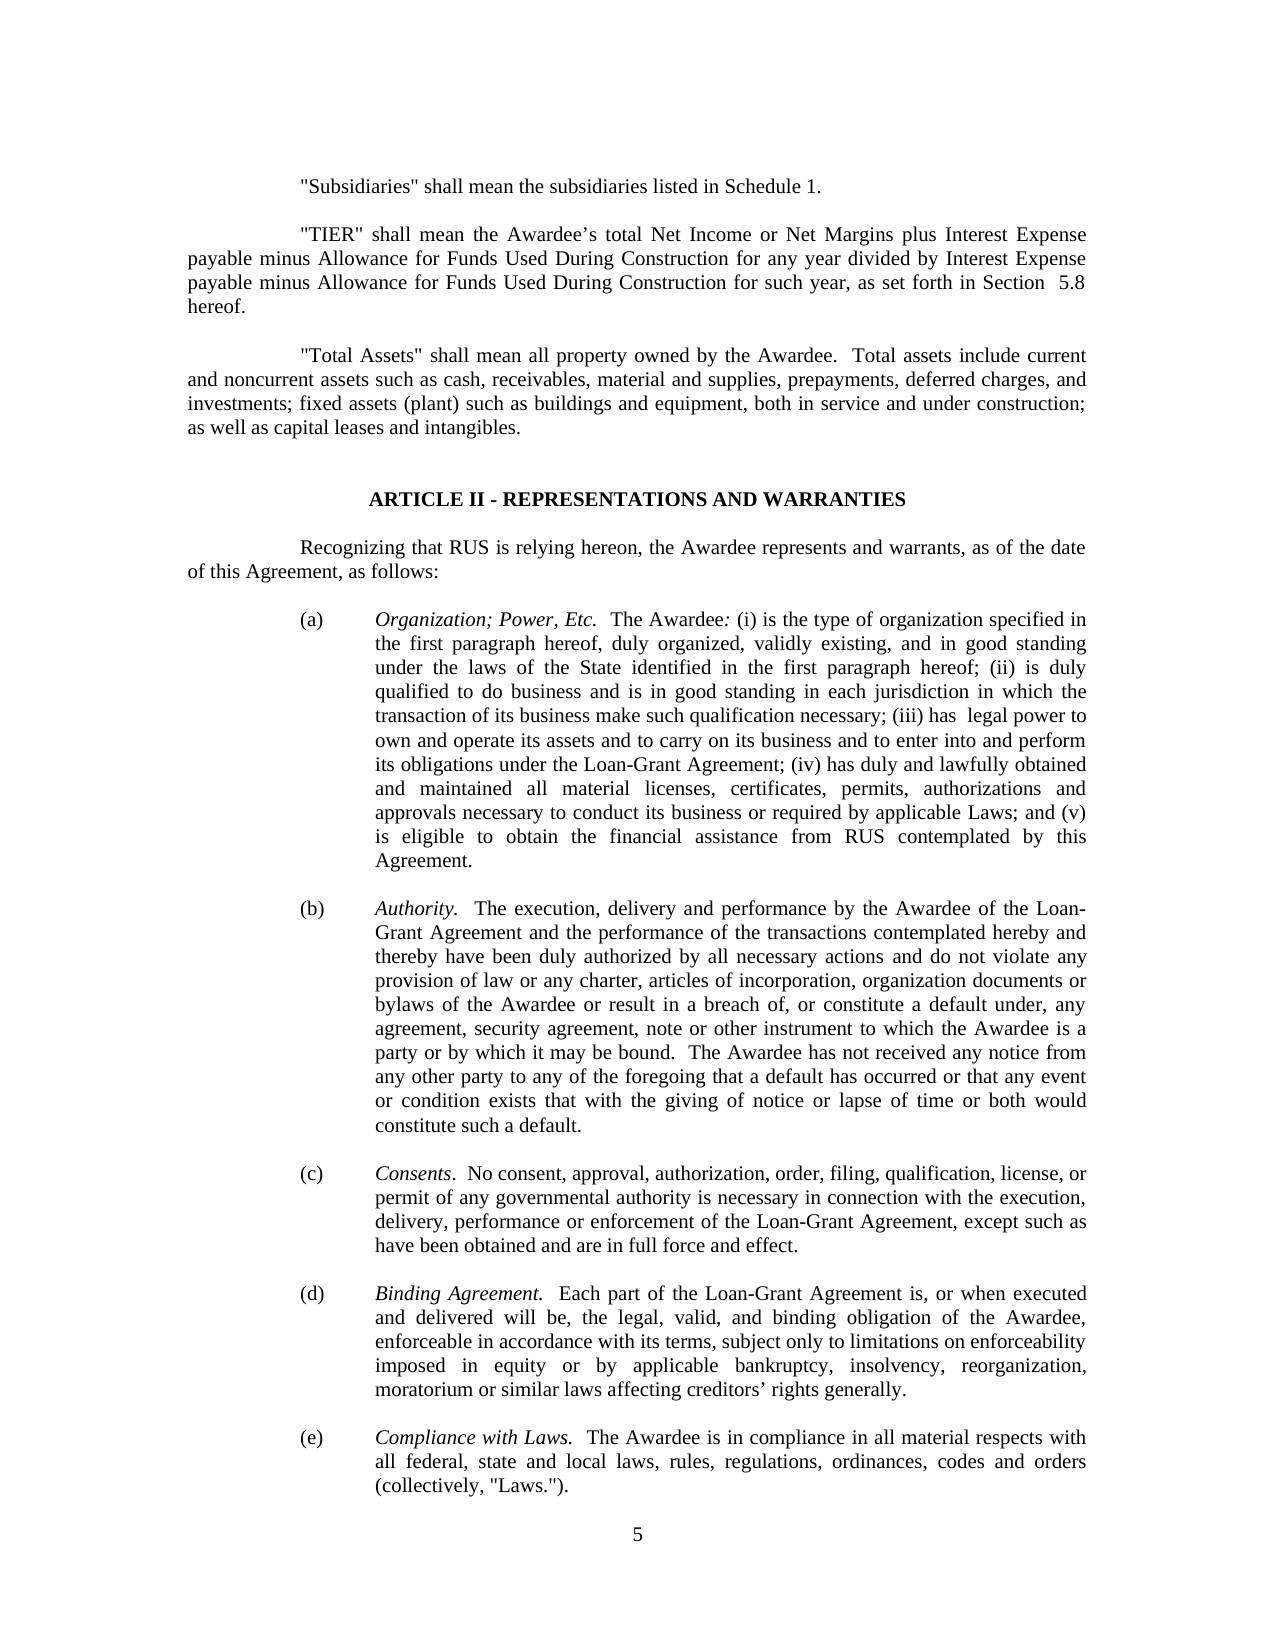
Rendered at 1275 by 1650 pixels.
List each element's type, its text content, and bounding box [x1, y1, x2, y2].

text (e) Compliance with Laws. The Awardee is in compliance in all material respects with all federal, state and local laws, rules, regulations, ordinances, codes and orders (collectively, "Laws."). [187, 1425, 1087, 1497]
text (b) Authority. The execution, delivery and performance by the Awardee of the Loan-Grant Agreement and the performance of the transactions contemplated hereby and thereby have been duly authorized by all necessary actions and do not violate any provision of law or any charter, articles of incorporation, organization documents or bylaws of the Awardee or result in a breach of, or constitute a default under, any agreement, security agreement, note or other instrument to which the Awardee is a party or by which it may be bound. The Awardee has not received any notice from any other party to any of the foregoing that a default has occurred or that any event or condition exists that with the giving of notice or lapse of time or both would constitute such a default. [187, 896, 1087, 1137]
text "Total Assets" shall mean all property owned by the Awardee. Total assets include current and noncurrent assets such as cash, receivables, material and supplies, prepayments, deferred charges, and investments; fixed assets (plant) such as buildings and equipment, both in service and under construction; as well as capital leases and intangibles. [187, 342, 1087, 439]
text ARTICLE II - REPRESENTATIONS AND WARRANTIES [187, 487, 1087, 511]
text Recognizing that RUS is relying hereon, the Awardee represents and warrants, as of the date of this Agreement, as follows: [187, 535, 1087, 583]
text (d) Binding Agreement. Each part of the Loan-Grant Agreement is, or when executed and delivered will be, the legal, valid, and binding obligation of the Awardee, enforceable in accordance with its terms, subject only to limitations on enforceability imposed in equity or by applicable bankruptcy, insolvency, reorganization, moratorium or similar laws affecting creditors’ rights generally. [187, 1281, 1087, 1401]
text "TIER" shall mean the Awardee’s total Net Income or Net Margins plus Interest Expense payable minus Allowance for Funds Used During Construction for any year divided by Interest Expense payable minus Allowance for Funds Used During Construction for such year, as set forth in Section 5.8 hereof. [187, 222, 1087, 318]
text (c) Consents. No consent, approval, authorization, order, filing, qualification, license, or permit of any governmental authority is necessary in connection with the execution, delivery, performance or enforcement of the Loan-Grant Agreement, except such as have been obtained and are in full force and effect. [187, 1161, 1087, 1257]
text (a) Organization; Power, Etc. The Awardee: (i) is the type of organization specified in the first paragraph hereof, duly organized, validly existing, and in good standing under the laws of the State identified in the first paragraph hereof; (ii) is duly qualified to do business and is in good standing in each jurisdiction in which the transaction of its business make such qualification necessary; (iii) has legal power to own and operate its assets and to carry on its business and to enter into and perform its obligations under the Loan-Grant Agreement; (iv) has duly and lawfully obtained and maintained all material licenses, certificates, permits, authorizations and approvals necessary to conduct its business or required by applicable Laws; and (v) is eligible to obtain the financial assistance from RUS contemplated by this Agreement. [187, 607, 1087, 872]
text "Subsidiaries" shall mean the subsidiaries listed in Schedule 1. [187, 174, 1087, 198]
